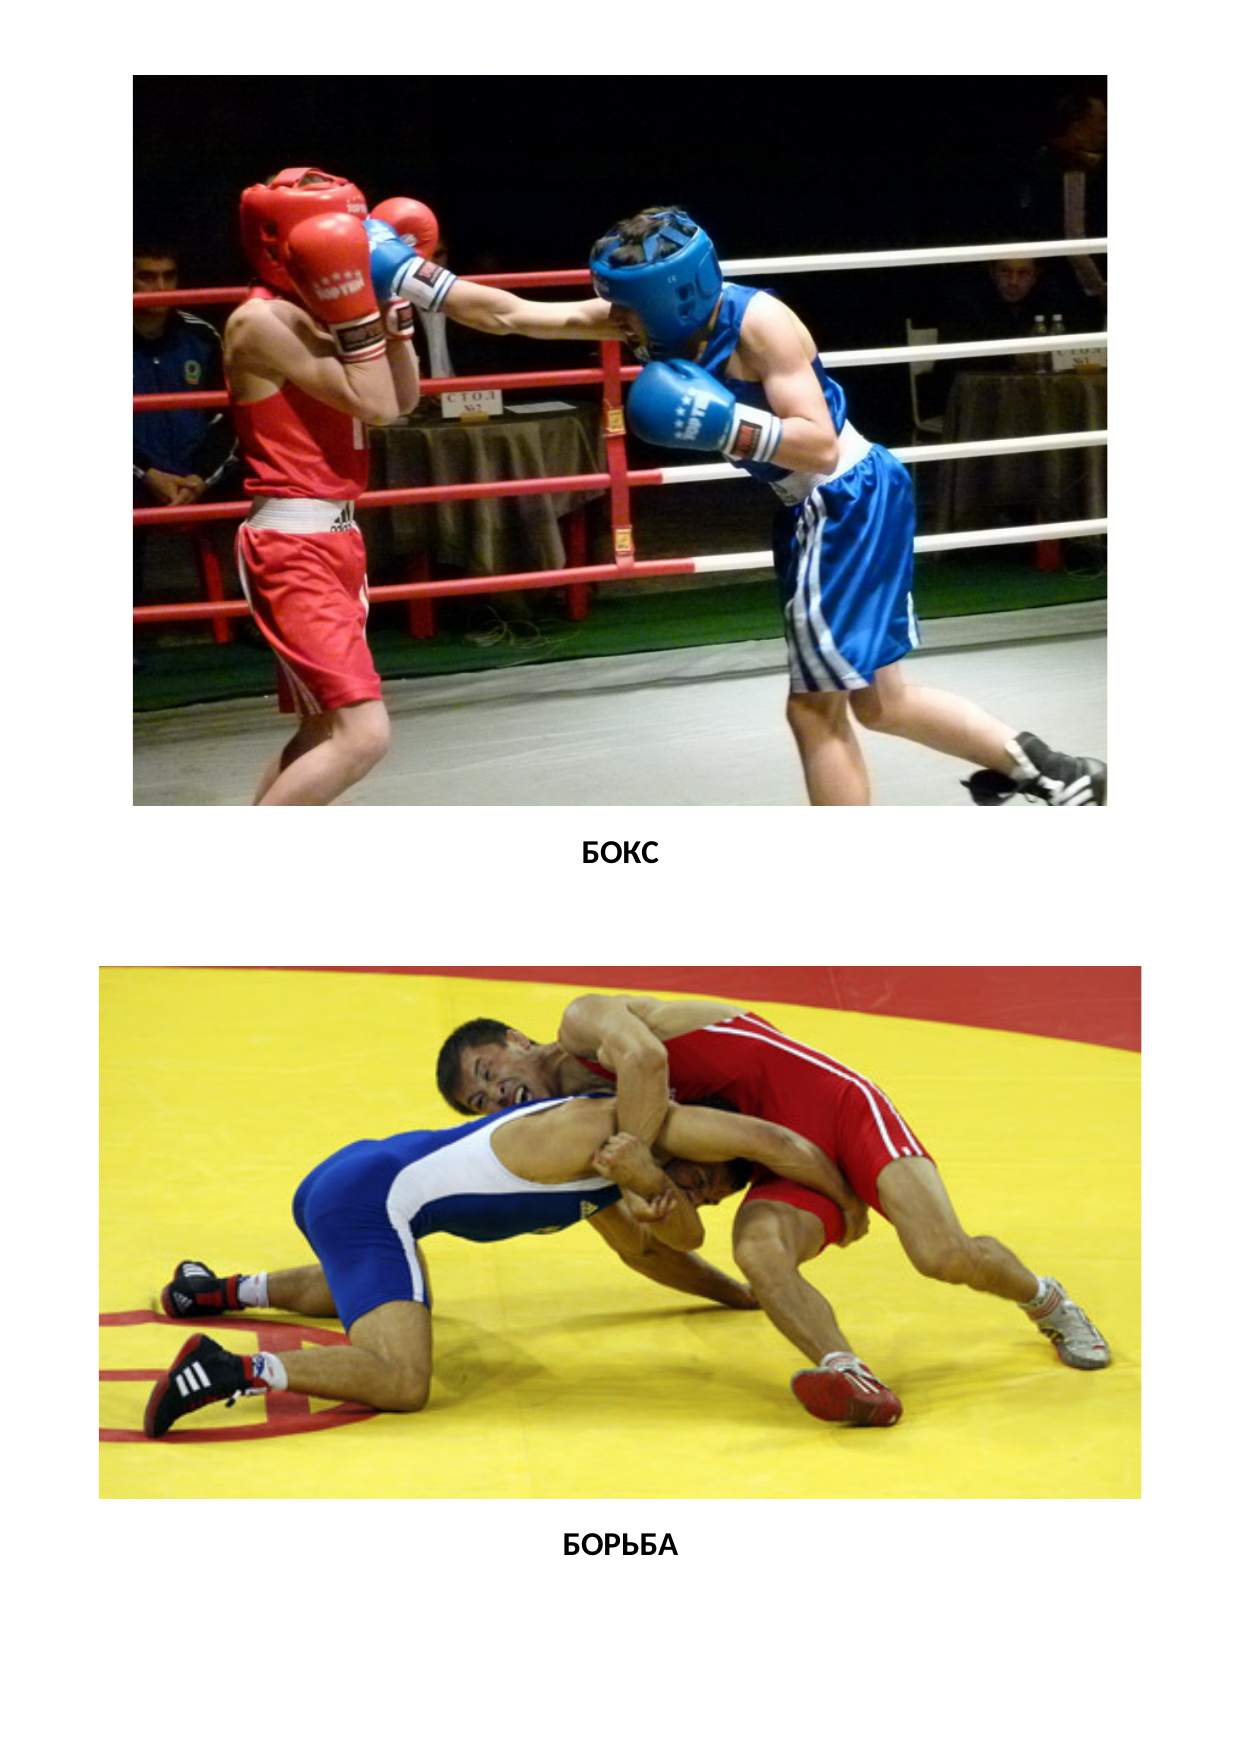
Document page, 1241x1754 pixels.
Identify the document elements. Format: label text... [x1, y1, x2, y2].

picture [98, 966, 1142, 1499]
text БОРЬБА [75, 1523, 1165, 1564]
text БОКС [75, 831, 1165, 872]
picture [132, 75, 1108, 806]
